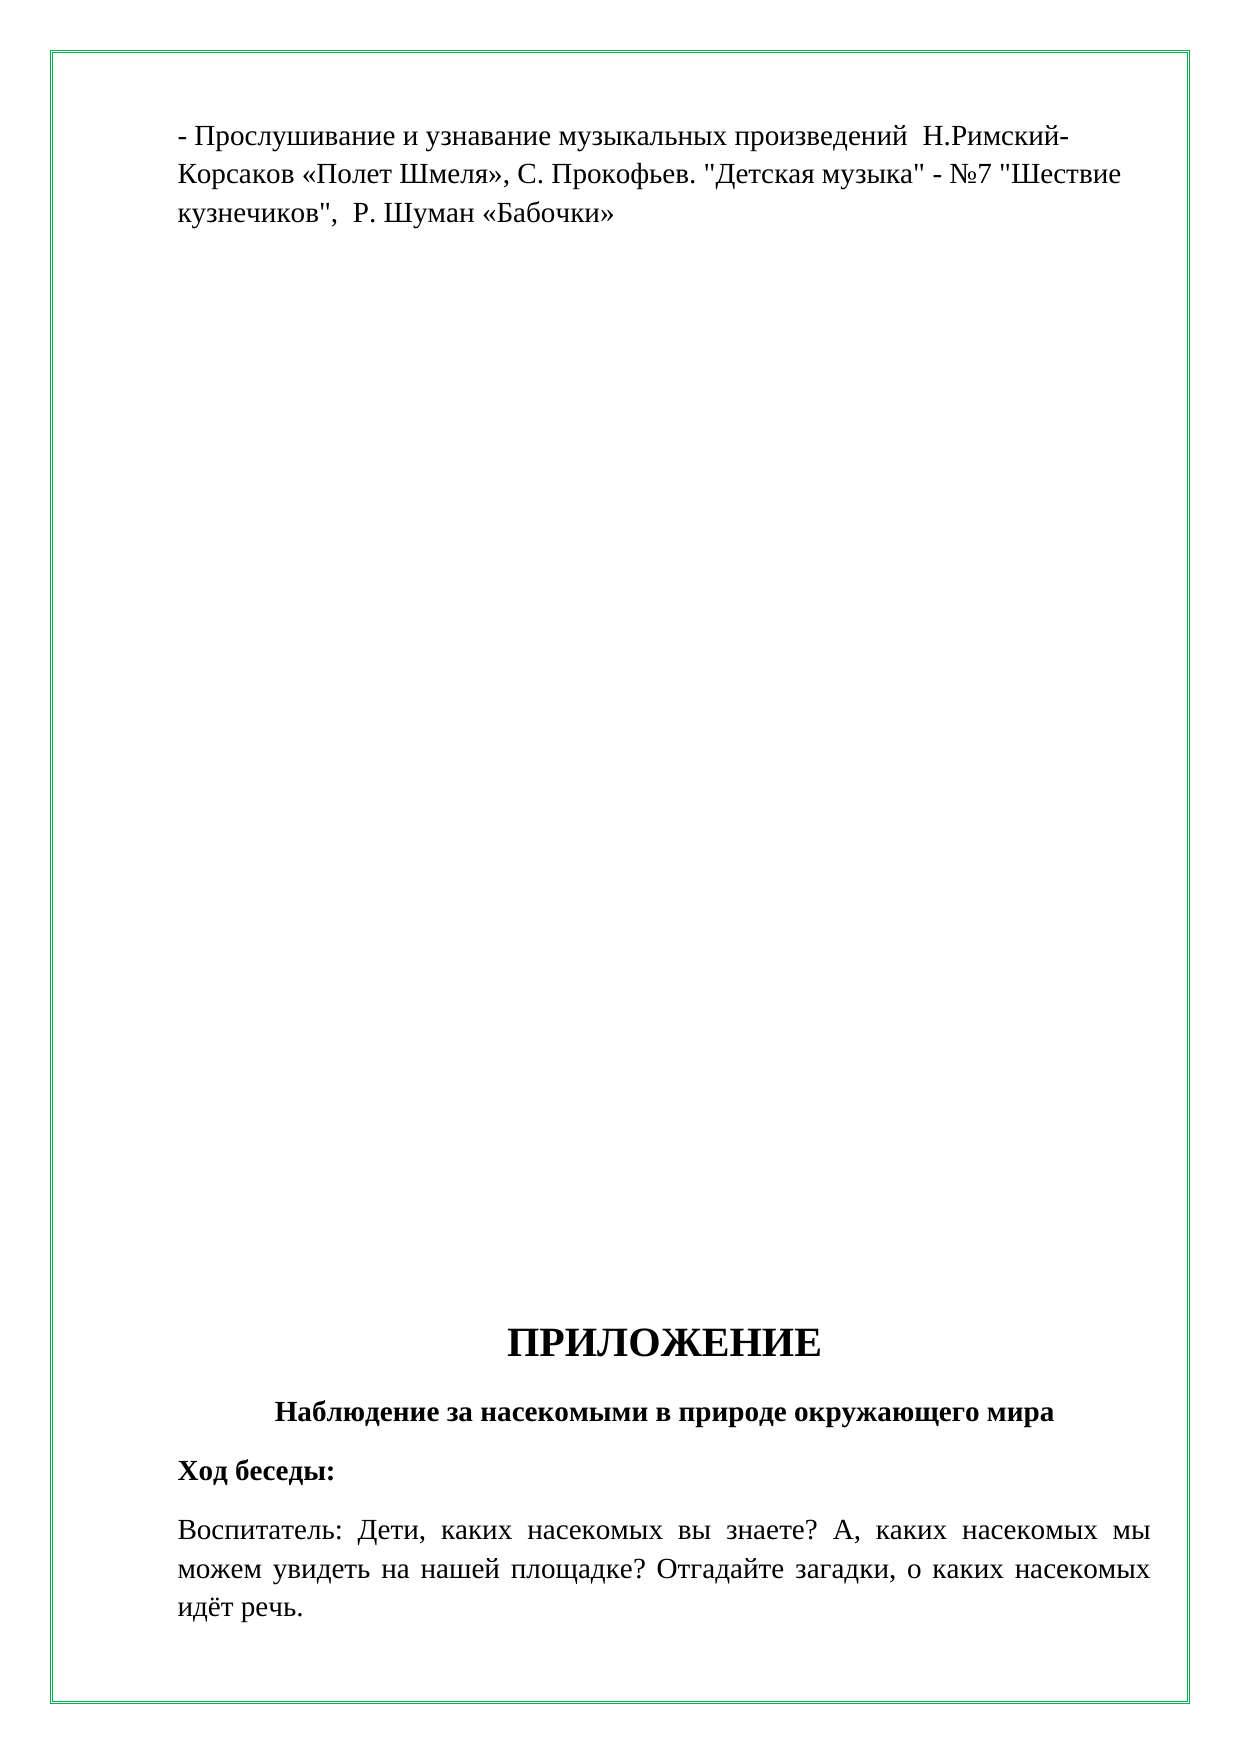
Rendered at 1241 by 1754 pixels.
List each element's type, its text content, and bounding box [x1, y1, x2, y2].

text Воспитатель: Дети, каких насекомых вы знаете? А, каких насекомых мы можем увидеть на нашей площадке? Отгадайте загадки, о каких насекомых идёт речь. [177, 1512, 1152, 1623]
text - Прослушивание и узнавание музыкальных произведений Н.Римский-Корсаков «Полет Шмеля», С. Прокофьев. "Детская музыка" - №7 "Шествие кузнечиков", Р. Шуман «Бабочки» [177, 118, 1152, 229]
text ПРИЛОЖЕНИЕ [177, 1318, 1152, 1366]
text Наблюдение за насекомыми в природе окружающего мира [177, 1394, 1152, 1427]
text Ход беседы: [177, 1453, 1152, 1487]
